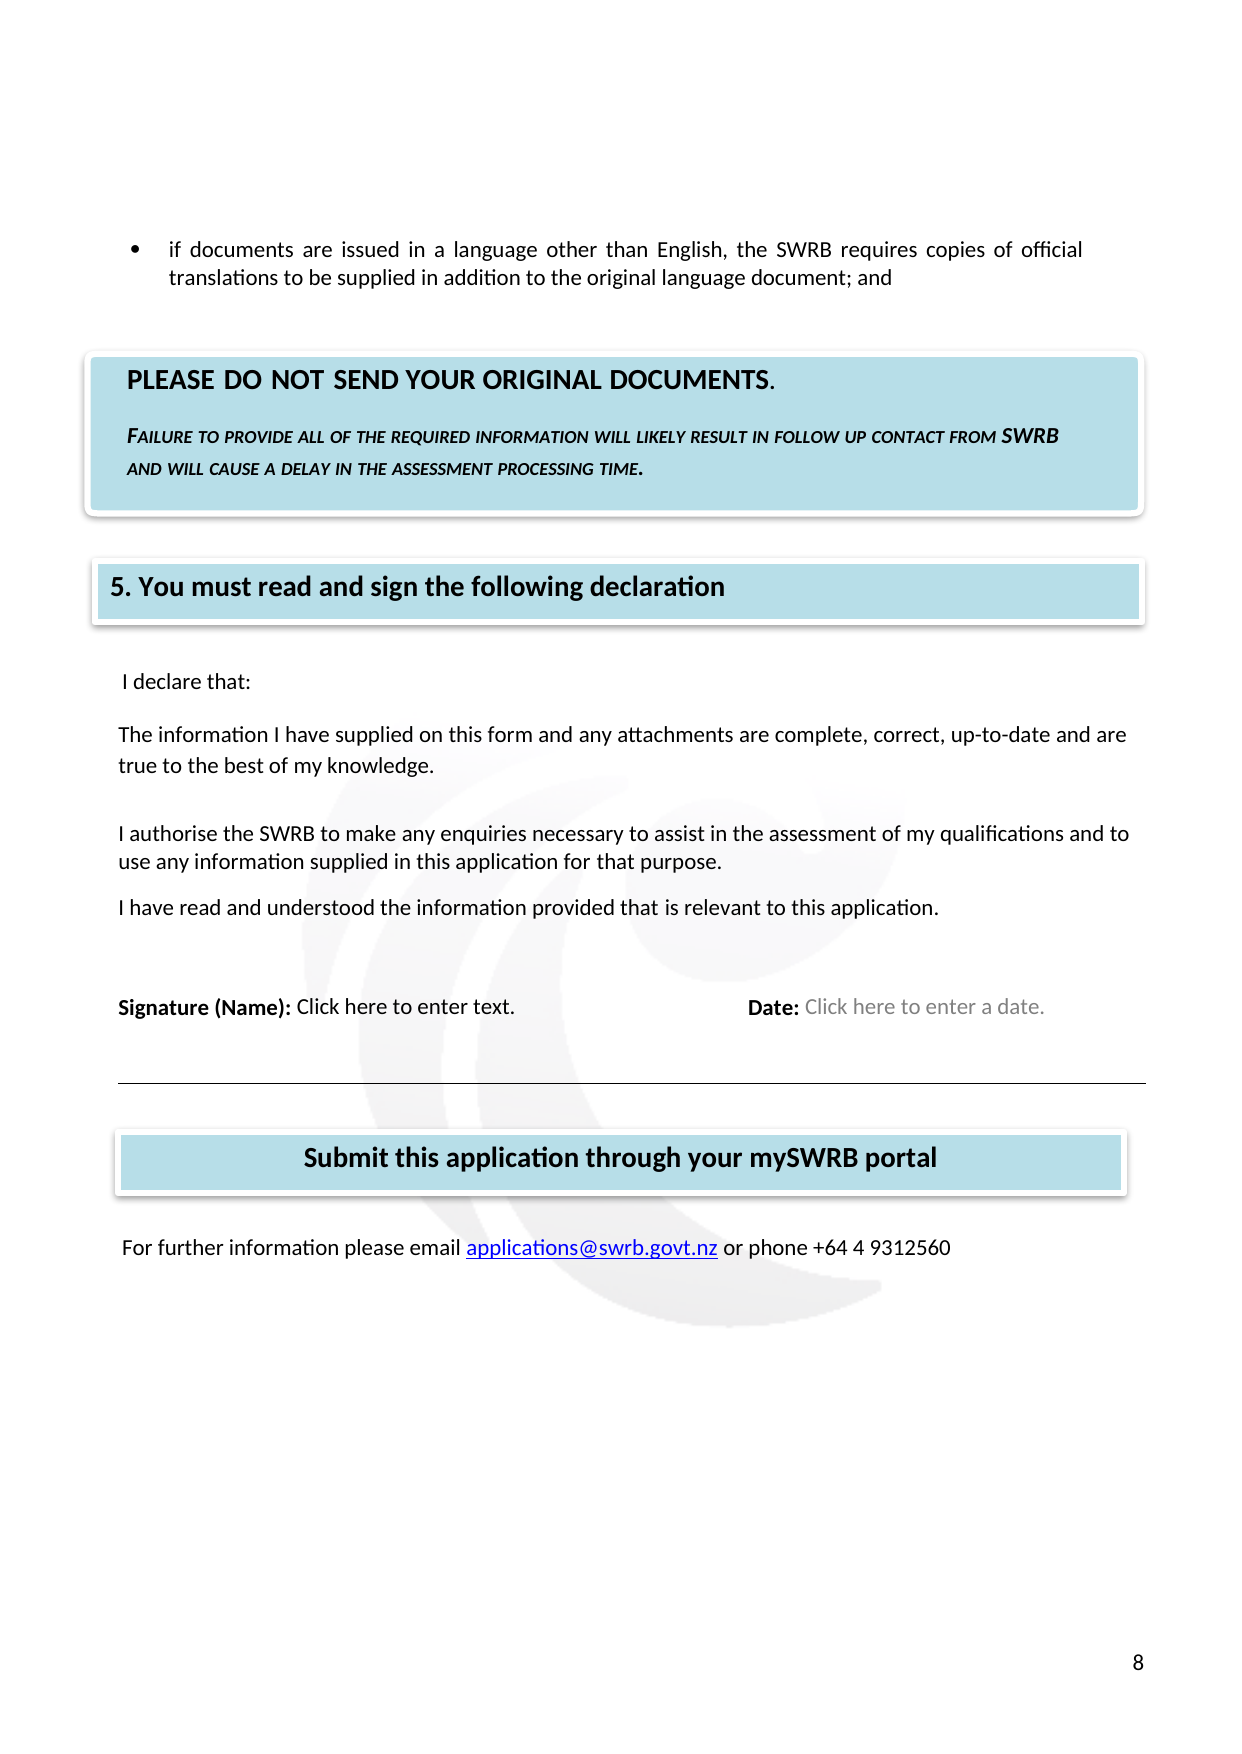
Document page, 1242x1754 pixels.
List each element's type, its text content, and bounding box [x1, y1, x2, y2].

text I declare that: [122, 667, 1144, 695]
text For further information please email applications@swrb.govt.nz or phone +64 4 9312560 [122, 1233, 1106, 1262]
list if documents are issued in a language other than English, the SWRB requires copies of official translations to be supplied in addition to the original language document; and [131, 235, 1083, 319]
text I authorise the SWRB to make any enquiries necessary to assist in the assessment of my qualifications and to use any information supplied in this application for that purpose. [118, 819, 1146, 875]
text The information I have supplied on this form and any attachments are complete, correct, up-to-date and are true to the best of my knowledge. [118, 720, 1132, 780]
text Signature (Name): Date: [118, 992, 1146, 1020]
text I have read and understood the information provided that is relevant to this application. [118, 896, 1146, 919]
